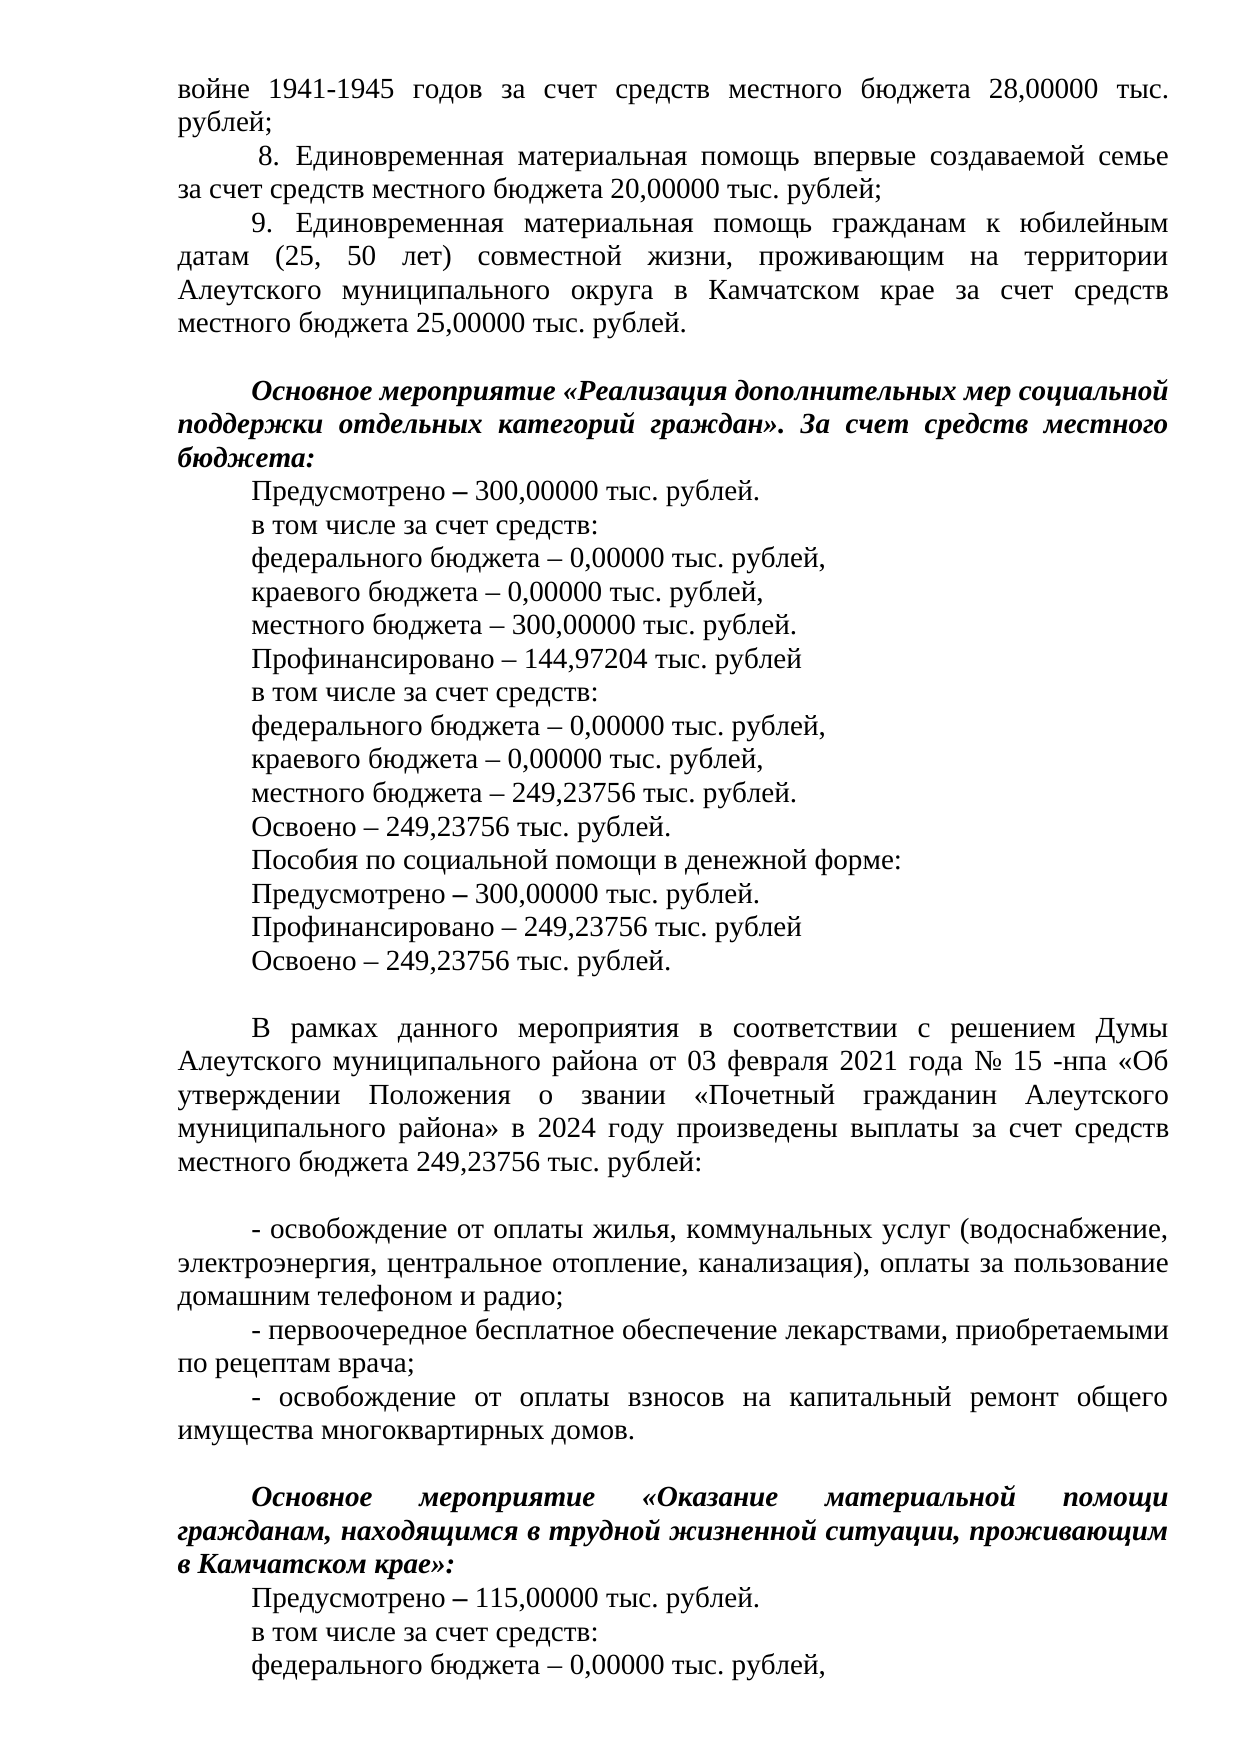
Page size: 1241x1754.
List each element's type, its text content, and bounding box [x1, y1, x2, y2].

text местного бюджета – 249,23756 тыс. рублей. [177, 775, 1169, 809]
text Освоено – 249,23756 тыс. рублей. [177, 809, 1169, 842]
text в том числе за счет средств: [177, 507, 1169, 540]
text В рамках данного мероприятия в соответствии с решением Думы Алеутского муниципального района от 03 февраля 2021 года № 15 -нпа «Об утверждении Положения о звании «Почетный гражданин Алеутского муниципального района» в 2024 году произведены выплаты за счет средств местного бюджета 249,23756 тыс. рублей: [177, 1010, 1169, 1178]
text Профинансировано – 249,23756 тыс. рублей [177, 909, 1169, 943]
text федерального бюджета – 0,00000 тыс. рублей, [177, 540, 1169, 574]
text - первоочередное бесплатное обеспечение лекарствами, приобретаемыми по рецептам врача; [177, 1312, 1169, 1379]
text местного бюджета – 300,00000 тыс. рублей. [177, 607, 1169, 641]
text - освобождение от оплаты взносов на капитальный ремонт общего имущества многоквартирных домов. [177, 1379, 1169, 1446]
text федерального бюджета – 0,00000 тыс. рублей, [177, 708, 1169, 742]
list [177, 71, 1169, 138]
text краевого бюджета – 0,00000 тыс. рублей, [177, 574, 1169, 607]
text в том числе за счет средств: [177, 674, 1169, 708]
list Единовременная материальная помощь впервые создаваемой семье за счет средств местного бюджета 20,00000 тыс. рублей; [177, 138, 1169, 205]
text Пособия по социальной помощи в денежной форме: [177, 842, 1169, 876]
text Предусмотрено – 300,00000 тыс. рублей. [177, 473, 1169, 507]
text Профинансировано – 144,97204 тыс. рублей [177, 641, 1169, 674]
text Предусмотрено – 300,00000 тыс. рублей. [177, 876, 1169, 909]
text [177, 1647, 1169, 1681]
text краевого бюджета – 0,00000 тыс. рублей, [177, 742, 1169, 775]
text Освоено – 249,23756 тыс. рублей. [177, 943, 1169, 976]
list Единовременная материальная помощь гражданам к юбилейным датам (25, 50 лет) совместной жизни, проживающим на территории Алеутского муниципального округа в Камчатском крае за счет средств местного бюджета 25,00000 тыс. рублей. [177, 205, 1169, 339]
text Предусмотрено – 115,00000 тыс. рублей. [177, 1580, 1169, 1614]
text Основное мероприятие «Оказание материальной помощи гражданам, находящимся в трудной жизненной ситуации, проживающим в Камчатском крае»: [177, 1479, 1169, 1580]
text - освобождение от оплаты жилья, коммунальных услуг (водоснабжение, электроэнергия, центральное отопление, канализация), оплаты за пользование домашним телефоном и радио; [177, 1211, 1169, 1312]
text в том числе за счет средств: [177, 1614, 1169, 1647]
text Основное мероприятие «Реализация дополнительных мер социальной поддержки отдельных категорий граждан». За счет средств местного бюджета: [177, 373, 1169, 473]
